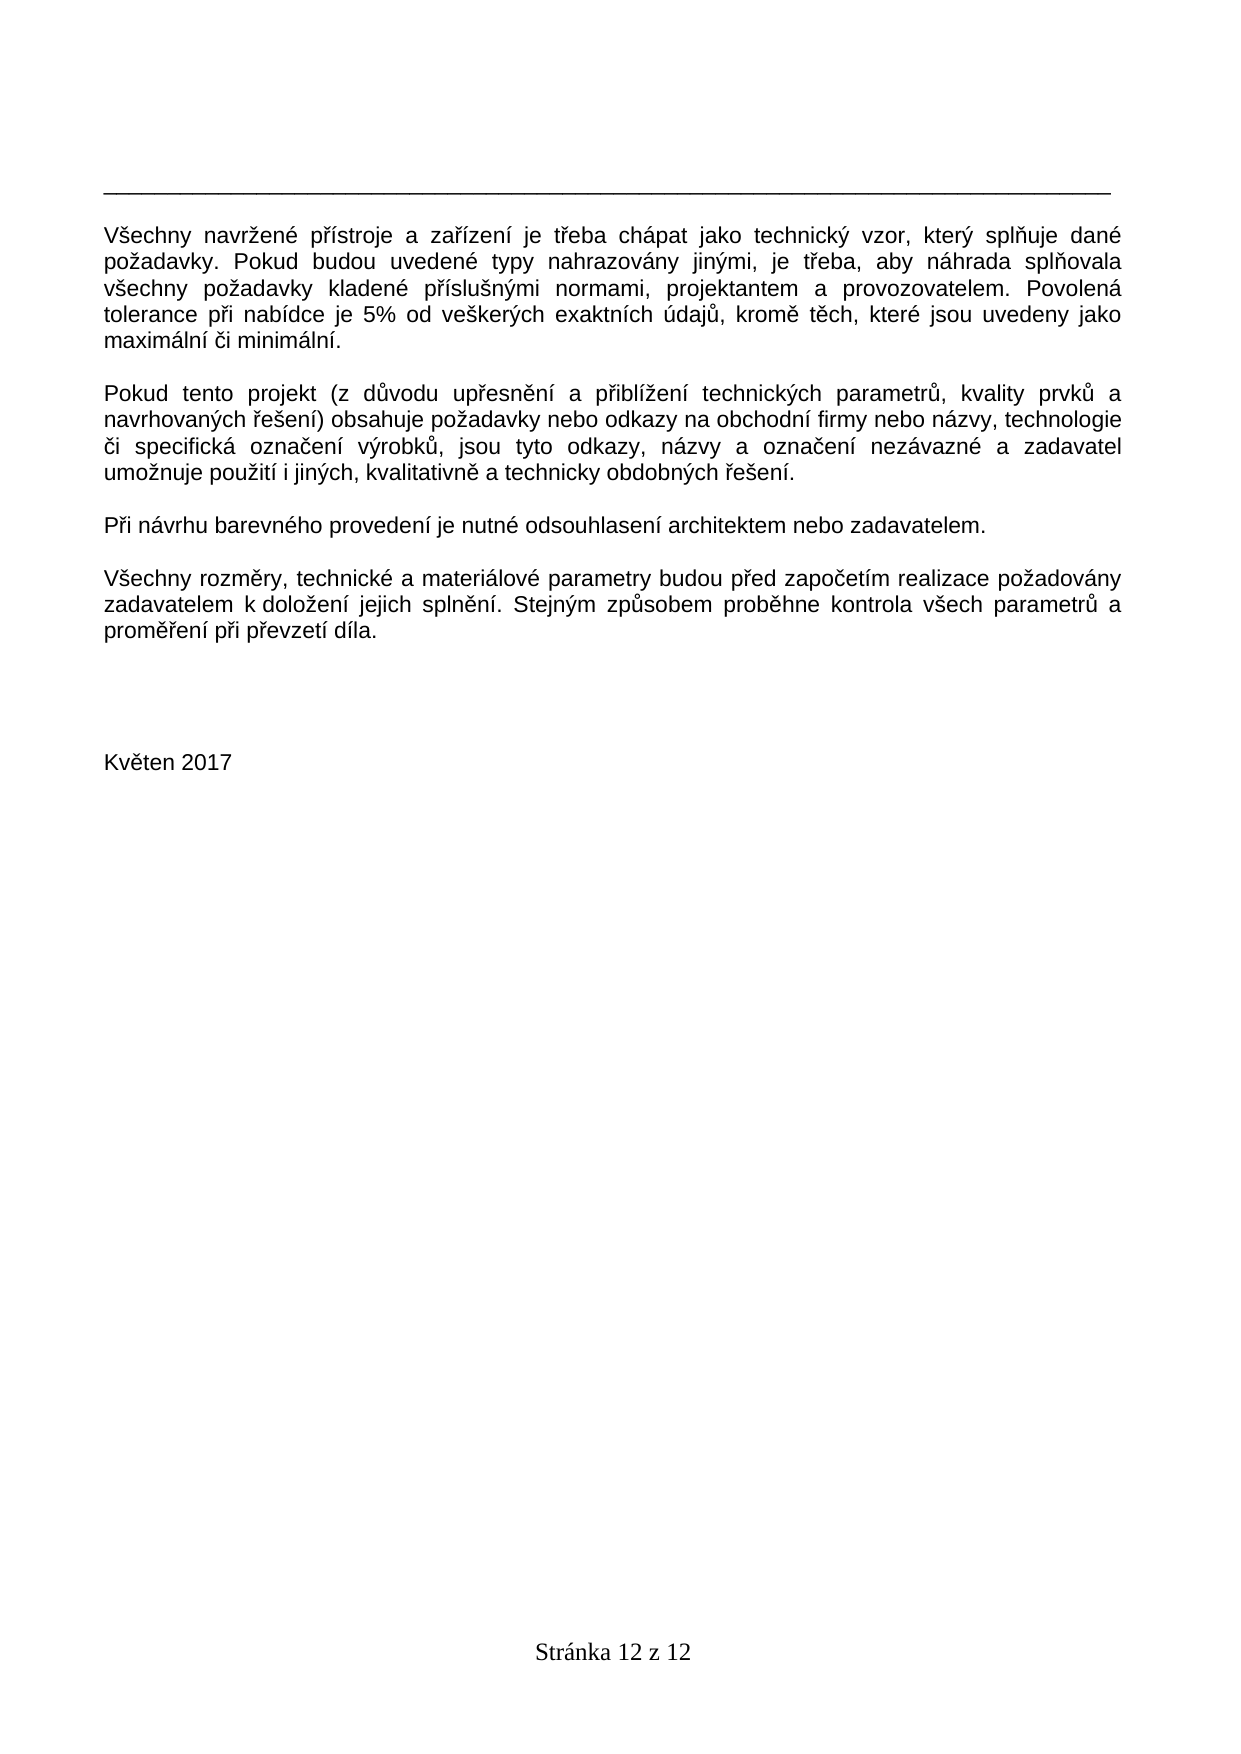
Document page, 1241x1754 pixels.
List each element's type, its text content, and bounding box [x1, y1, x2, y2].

text Všechny navržené přístroje a zařízení je třeba chápat jako technický vzor, který splňuje dané požadavky. Pokud budou uvedené typy nahrazovány jinými, je třeba, aby náhrada splňovala všechny požadavky kladené příslušnými normami, projektantem a provozovatelem. Povolená tolerance při nabídce je 5% od veškerých exaktních údajů, kromě těch, které jsou uvedeny jako maximální či minimální. [103, 222, 1122, 354]
text Pokud tento projekt (z důvodu upřesnění a přiblížení technických parametrů, kvality prvků a navrhovaných řešení) obsahuje požadavky nebo odkazy na obchodní firmy nebo názvy, technologie či specifická označení výrobků, jsou tyto odkazy, názvy a označení nezávazné a zadavatel umožnuje použití i jiných, kvalitativně a technicky obdobných řešení. [103, 380, 1122, 486]
text Při návrhu barevného provedení je nutné odsouhlasení architektem nebo zadavatelem. [103, 512, 1122, 538]
text Květen 2017 [103, 749, 1122, 775]
text _______________________________________________________________________________ [103, 169, 1122, 196]
text Všechny rozměry, technické a materiálové parametry budou před započetím realizace požadovány zadavatelem k doložení jejich splnění. Stejným způsobem proběhne kontrola všech parametrů a proměření při převzetí díla. [103, 564, 1122, 644]
